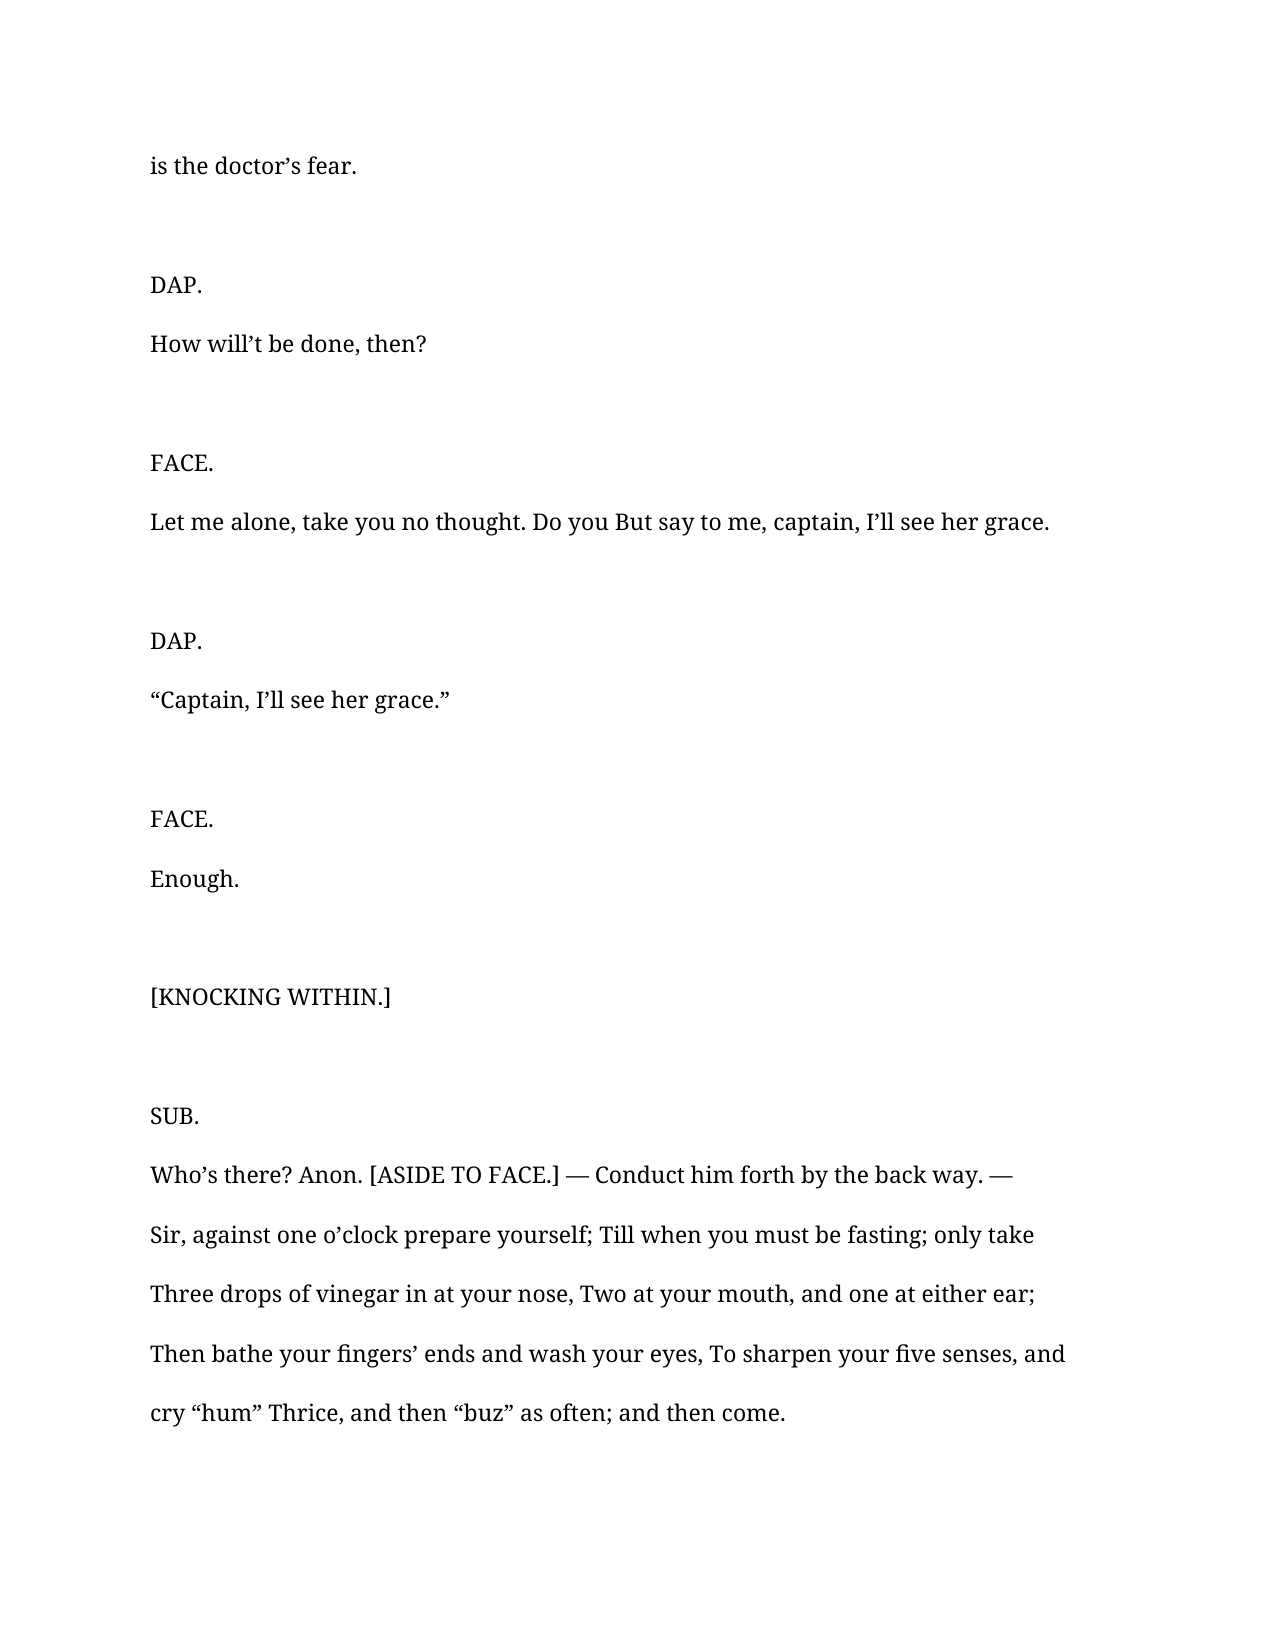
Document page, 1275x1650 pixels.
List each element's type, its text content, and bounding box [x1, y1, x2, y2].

text How will’t be done, then? [150, 328, 1125, 359]
text is the doctor’s fear. [150, 150, 1125, 181]
text FACE. [150, 447, 1125, 478]
text Who’s there? Anon. [ASIDE TO FACE.] — Conduct him forth by the back way. — [150, 1159, 1125, 1191]
text Three drops of vinegar in at your nose, Two at your mouth, and one at either ear; [150, 1278, 1125, 1309]
text Enough. [150, 862, 1125, 894]
text “Captain, I’ll see her grace.” [150, 684, 1125, 716]
text SUB. [150, 1100, 1125, 1131]
text FACE. [150, 803, 1125, 834]
text [KNOCKING WITHIN.] [150, 981, 1125, 1012]
text DAP. [150, 269, 1125, 300]
text DAP. [150, 625, 1125, 656]
text Sir, against one o’clock prepare yourself; Till when you must be fasting; only take [150, 1219, 1125, 1250]
text cry “hum” Thrice, and then “buz” as often; and then come. [150, 1397, 1125, 1428]
text Let me alone, take you no thought. Do you But say to me, captain, I’ll see her grace. [150, 506, 1125, 537]
text Then bathe your fingers’ ends and wash your eyes, To sharpen your five senses, and [150, 1337, 1125, 1369]
